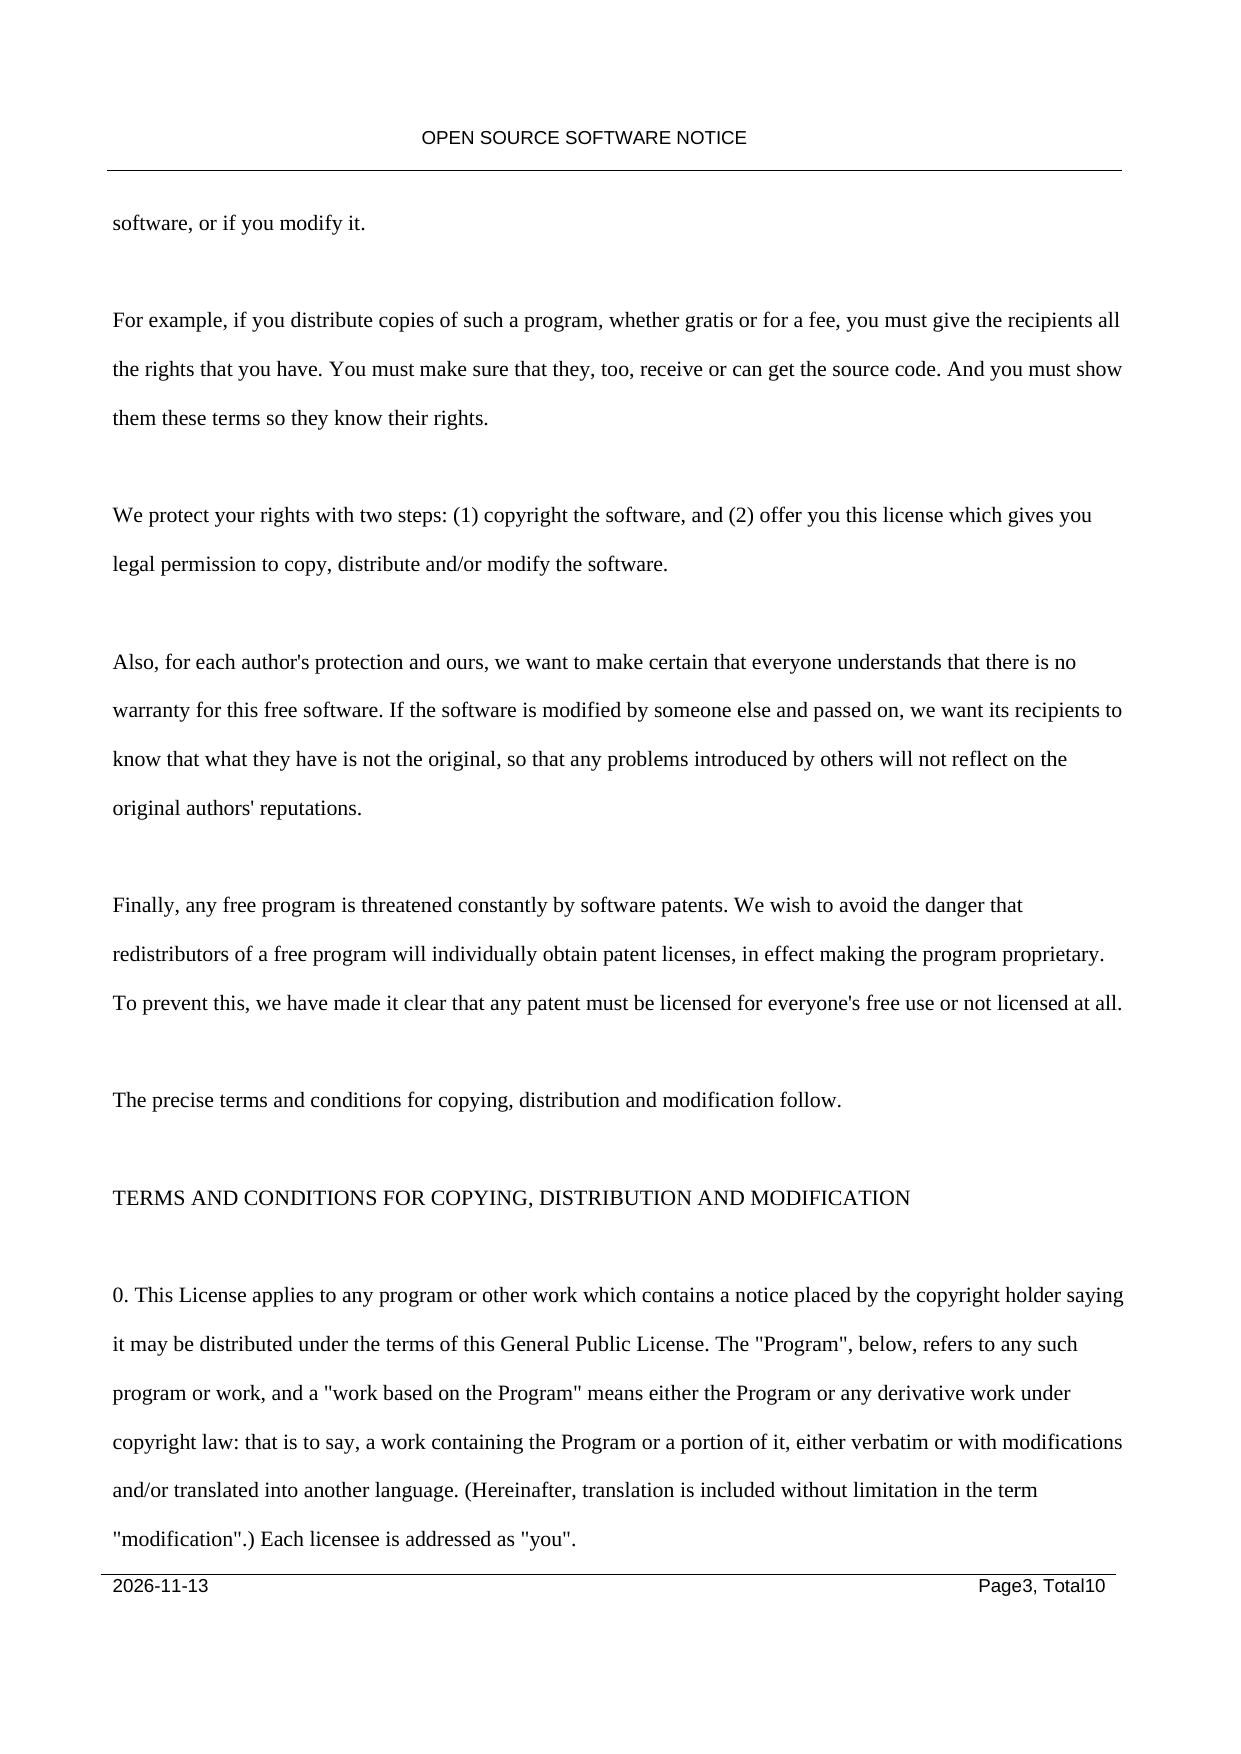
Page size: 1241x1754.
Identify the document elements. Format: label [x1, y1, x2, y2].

text [112, 206, 1128, 1555]
